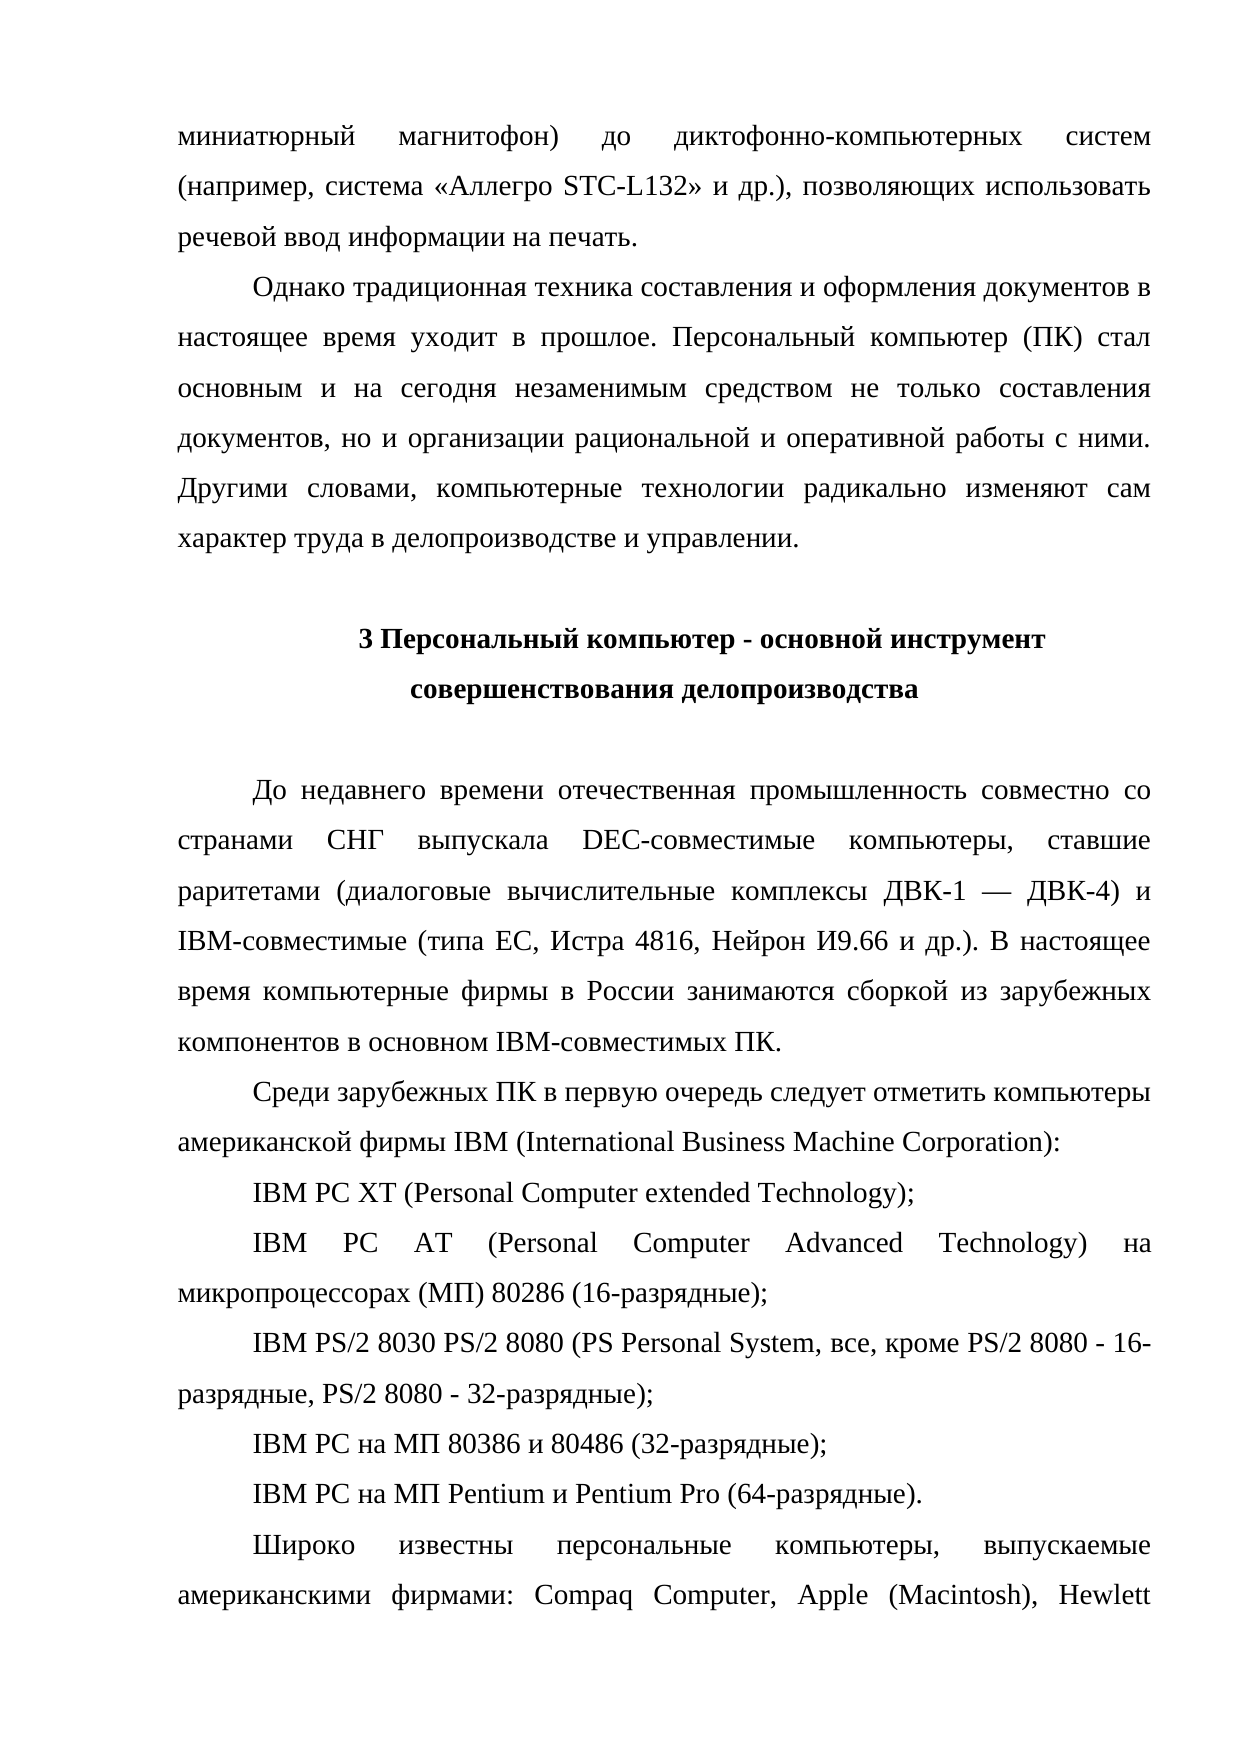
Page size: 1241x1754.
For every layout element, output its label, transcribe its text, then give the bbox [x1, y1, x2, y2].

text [177, 1527, 1152, 1611]
text IBM PC AT (Personal Computer Advanced Technology) на микропроцессорах (МП) 80286 (16-разрядные); [177, 1225, 1152, 1309]
text Среди зарубежных ПК в первую очередь следует отметить компьютеры американской фирмы IBM (International Business Machine Corporation): [177, 1074, 1152, 1158]
text IBM PS/2 8030 PS/2 8080 (PS Personal System, все, кроме PS/2 8080 - 16-разрядные, PS/2 8080 - 32-разрядные); [177, 1326, 1152, 1409]
text IBM PC на МП Pentium и Pentium Pro (64-разрядные). [177, 1477, 1152, 1510]
text 3 Персональный компьютер - основной инструмент совершенствования делопроизводства [177, 621, 1152, 705]
text До недавнего времени отечественная промышленность совместно со странами СНГ выпускала DEC-совместимые компьютеры, ставшие раритетами (диалоговые вычислительные комплексы ДВК-1 — ДВК-4) и IBM-совместимые (типа ЕС, Истра 4816, Нейрон И9.66 и др.). В настоящее время компьютерные фирмы в России занимаются сборкой из зарубежных компонентов в основном IBM-совместимых ПК. [177, 772, 1152, 1057]
text IBM PC XT (Personal Computer extended Technology); [177, 1175, 1152, 1208]
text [177, 118, 1152, 252]
text Однако традиционная техника составления и оформления документов в настоящее время уходит в прошлое. Персональный компьютер (ПК) стал основным и на сегодня незаменимым средством не только составления документов, но и организации рациональной и оперативной работы с ними. Другими словами, компьютерные технологии радикально изменяют сам характер труда в делопроизводстве и управлении. [177, 269, 1152, 554]
text IBM PC на МП 80386 и 80486 (32-разрядные); [177, 1426, 1152, 1460]
